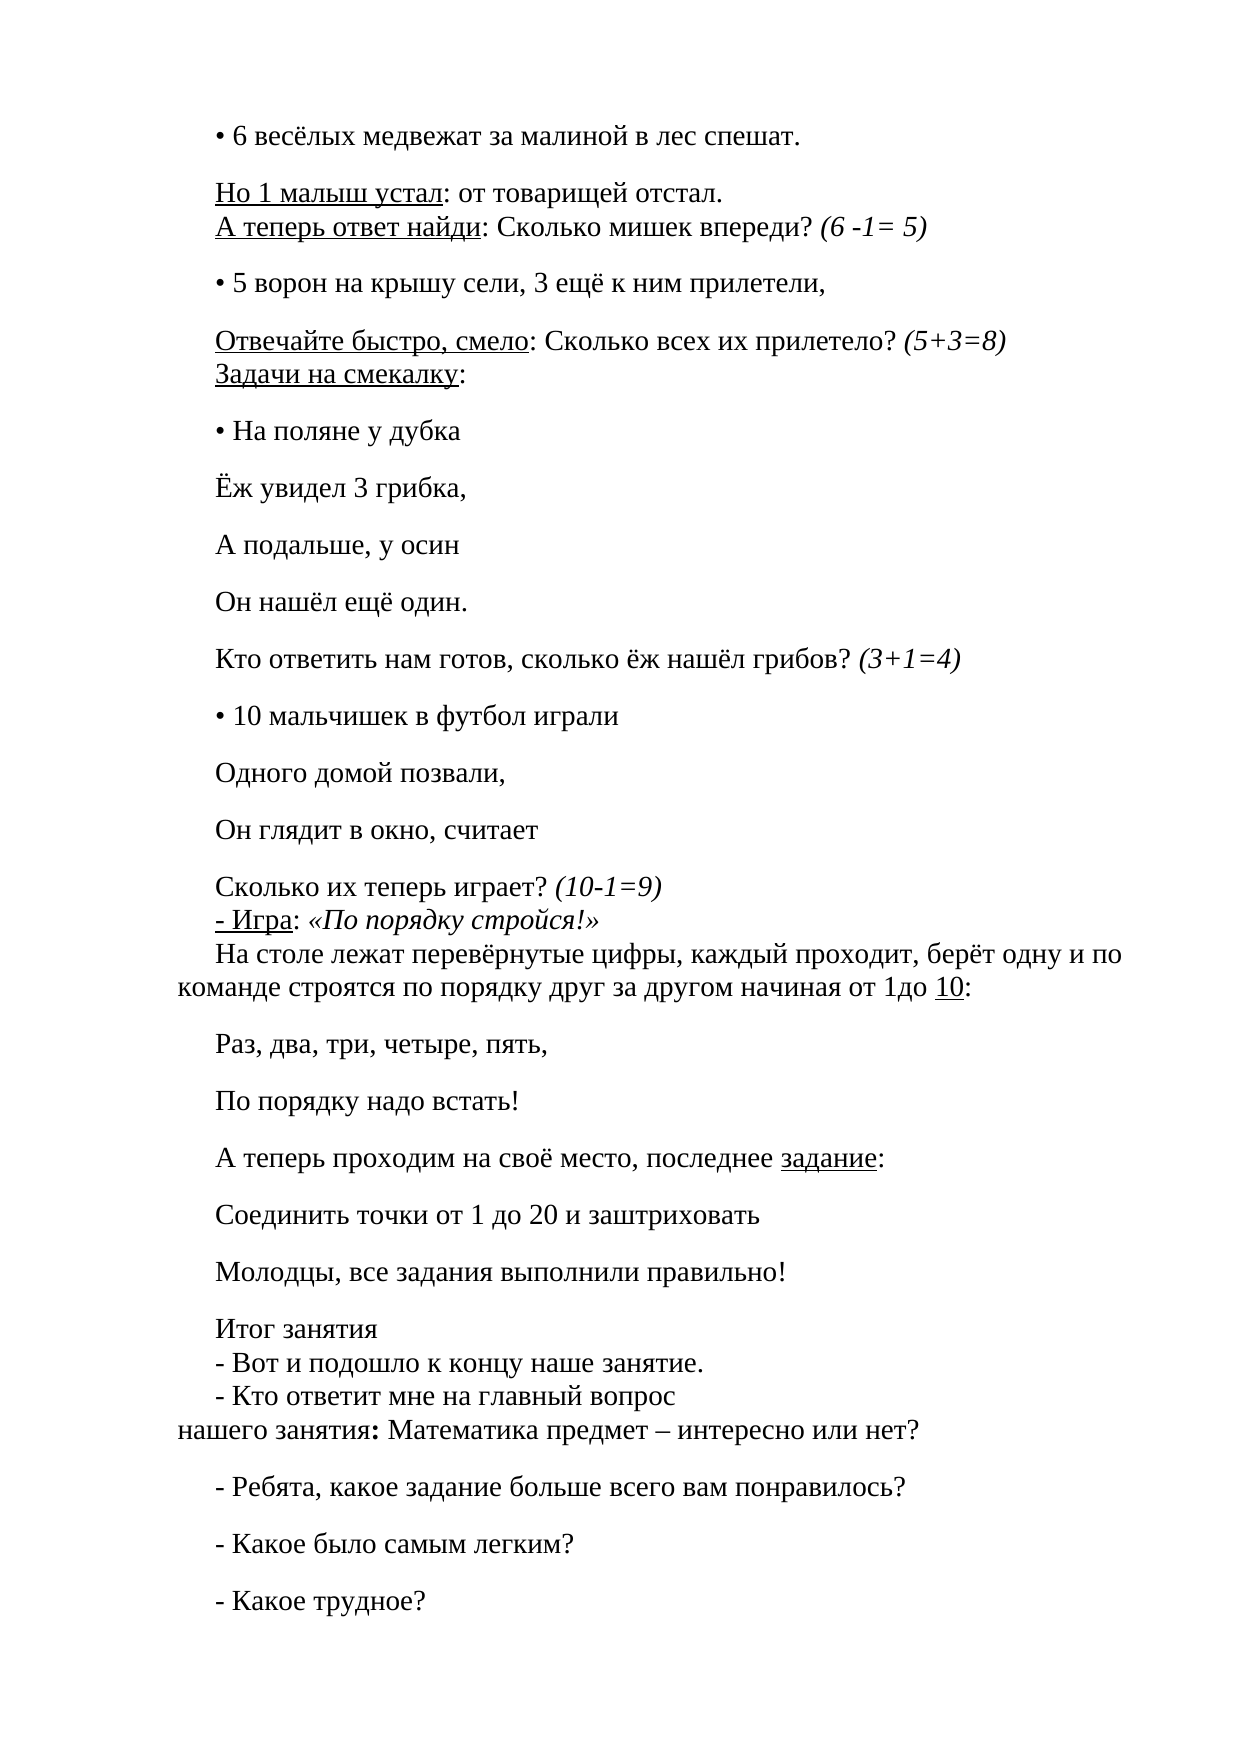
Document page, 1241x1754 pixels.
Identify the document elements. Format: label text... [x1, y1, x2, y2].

text - Ребята, какое задание больше всего вам понравилось? [177, 1469, 1152, 1503]
text На столе лежат перевёрнутые цифры, каждый проходит, берёт одну и по команде строятся по порядку друг за другом начиная от 1до 10: [177, 936, 1152, 1003]
text Ёж увидел 3 грибка, [177, 470, 1152, 504]
text - Кто ответит мне на главный вопрос нашего занятия: Математика предмет – интересно или нет? [177, 1378, 1152, 1446]
text По порядку надо встать! [177, 1083, 1152, 1117]
text Соединить точки от 1 до 20 и заштриховать [177, 1197, 1152, 1231]
text Отвечайте быстро, смело: Сколько всех их прилетело? (5+3=8) [177, 323, 1152, 356]
text • На поляне у дубка [177, 413, 1152, 447]
text • 6 весёлых медвежат за малиной в лес спешат. [177, 118, 1152, 152]
text Он глядит в окно, считает [177, 812, 1152, 846]
text Кто ответить нам готов, сколько ёж нашёл грибов? (3+1=4) [177, 641, 1152, 674]
text • 5 ворон на крышу сели, 3 ещё к ним прилетели, [177, 266, 1152, 299]
text А подальше, у осин [177, 527, 1152, 561]
text Но 1 малыш устал: от товарищей отстал. [177, 175, 1152, 209]
text А теперь ответ найди: Сколько мишек впереди? (6 -1= 5) [177, 209, 1152, 242]
text Итог занятия [177, 1311, 1152, 1345]
text Одного домой позвали, [177, 755, 1152, 788]
text - Какое трудное? [177, 1583, 1152, 1617]
text - Какое было самым легким? [177, 1526, 1152, 1559]
text Он нашёл ещё один. [177, 584, 1152, 618]
text - Игра: «По порядку стройся!» [177, 902, 1152, 936]
text Сколько их теперь играет? (10-1=9) [177, 869, 1152, 902]
text Раз, два, три, четыре, пять, [177, 1027, 1152, 1060]
text Задачи на смекалку: [177, 356, 1152, 390]
text Молодцы, все задания выполнили правильно! [177, 1254, 1152, 1288]
text - Вот и подошло к концу наше занятие. [177, 1345, 1152, 1378]
text А теперь проходим на своё место, последнее задание: [177, 1141, 1152, 1174]
text • 10 мальчишек в футбол играли [177, 698, 1152, 732]
